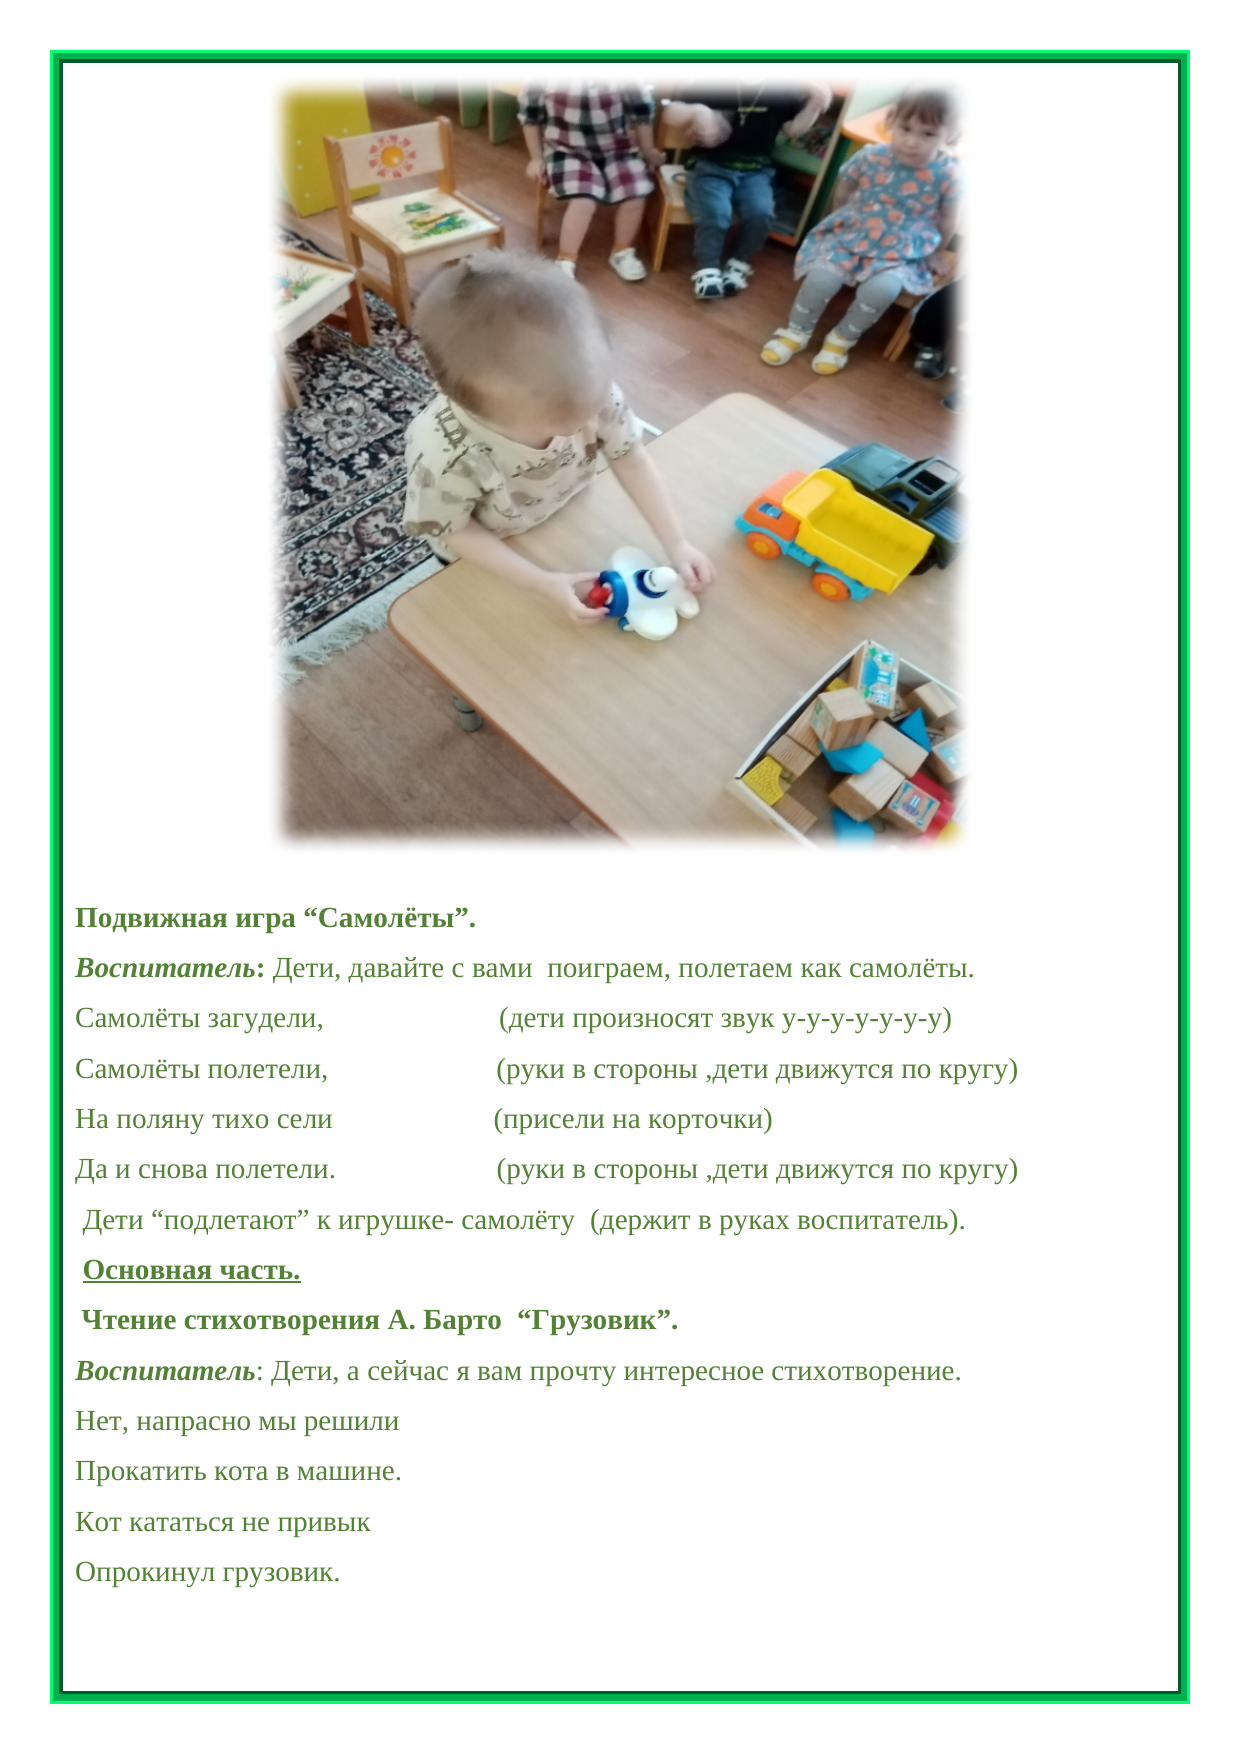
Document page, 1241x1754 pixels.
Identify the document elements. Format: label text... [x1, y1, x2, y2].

text Нет, напрасно мы решили Прокатить кота в машине. [75, 1403, 1165, 1487]
text Опрокинул грузовик. [75, 1554, 1165, 1588]
text Самолёты загудели, (дети произносят звук у-у-у-у-у-у-у) [75, 1001, 1165, 1034]
text Кот кататься не привык [75, 1504, 1165, 1537]
text Подвижная игра “Самолёты”. [75, 900, 1165, 933]
text Дети “подлетают” к игрушке- самолёту (держит в руках воспитатель). [75, 1202, 1165, 1235]
text Основная часть. [75, 1252, 1165, 1286]
text Самолёты полетели, (руки в стороны ,дети движутся по кругу) [75, 1051, 1165, 1084]
text На поляну тихо сели (присели на корточки) [75, 1101, 1165, 1135]
text Воспитатель: Дети, давайте с вами поиграем, полетаем как самолёты. [75, 950, 1165, 984]
text Да и снова полетели. (руки в стороны ,дети движутся по кругу) [75, 1152, 1165, 1185]
text Чтение стихотворения А. Барто “Грузовик”. [75, 1302, 1165, 1336]
text Воспитатель: Дети, а сейчас я вам прочту интересное стихотворение. [75, 1353, 1165, 1386]
picture [295, 103, 945, 827]
